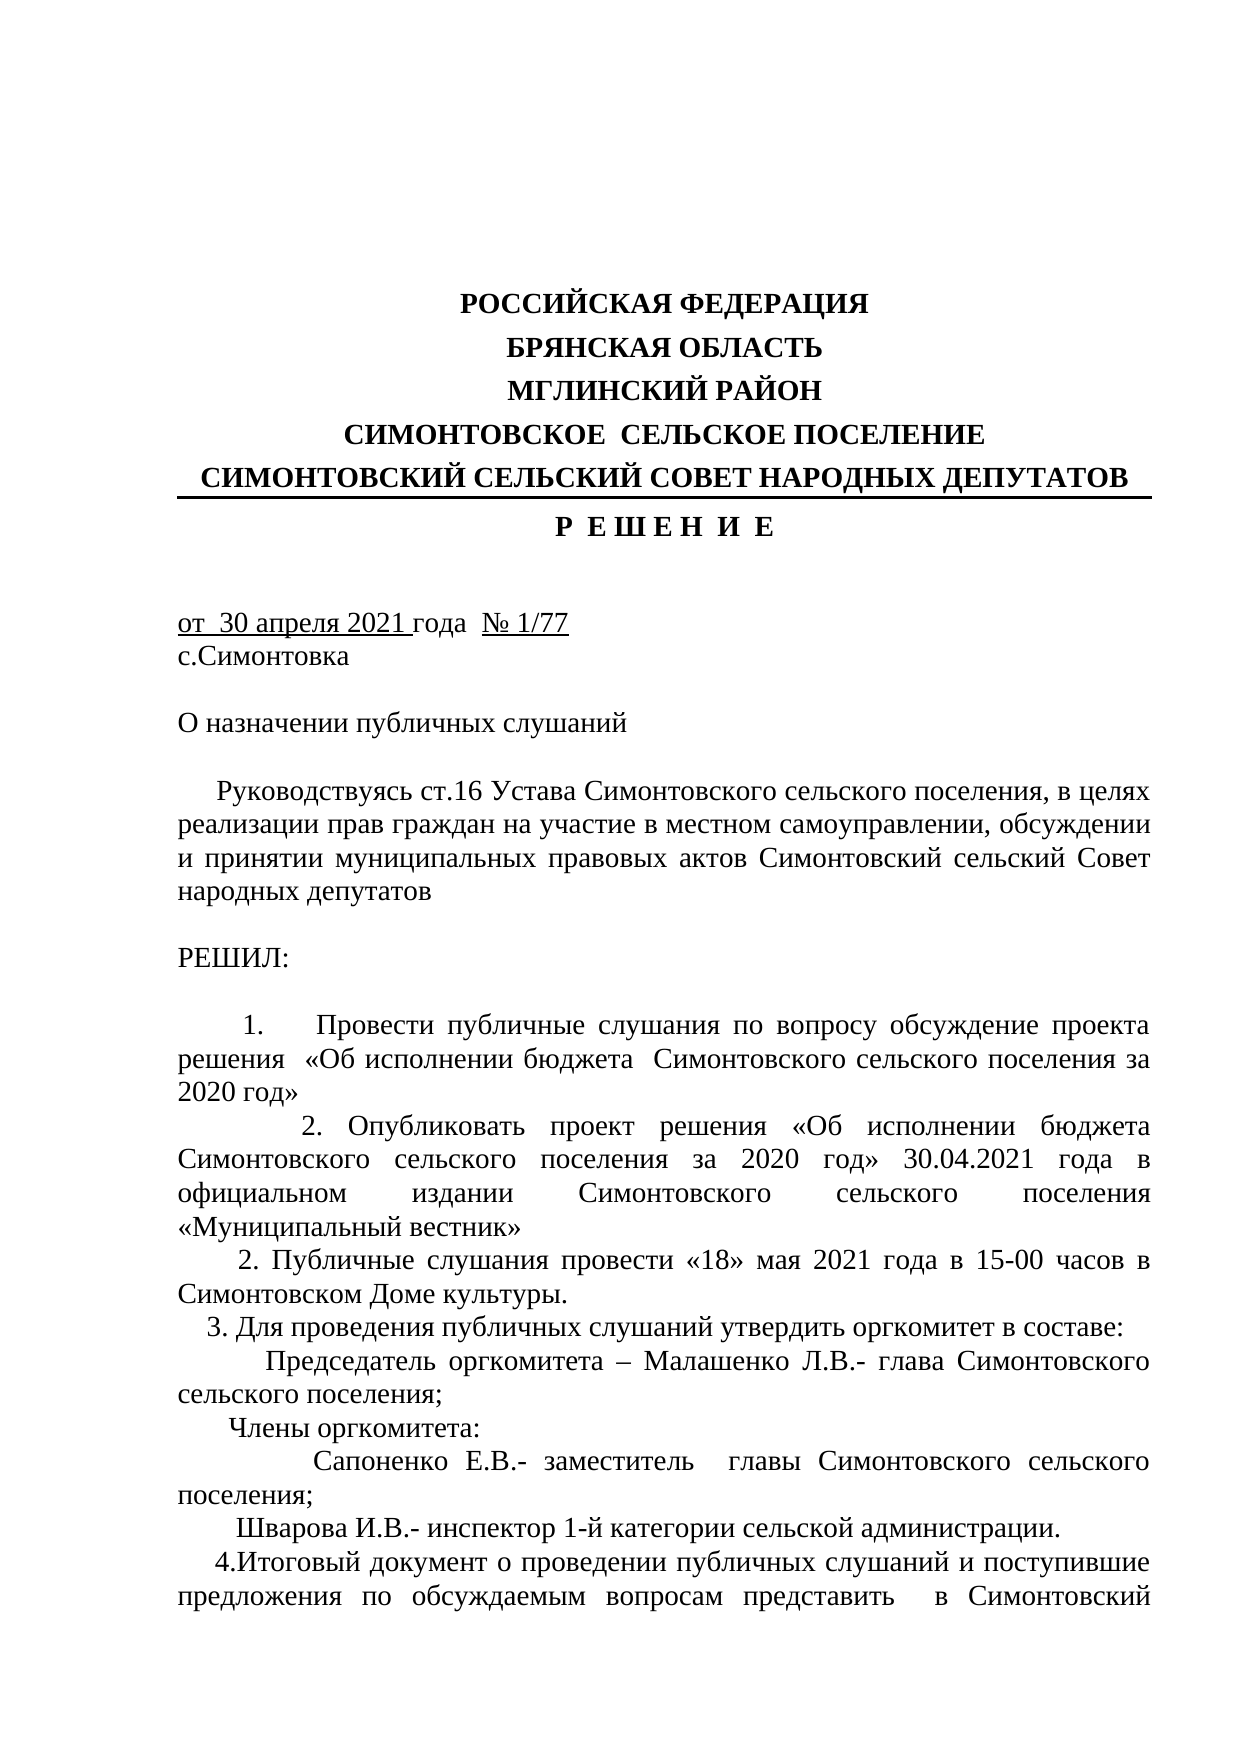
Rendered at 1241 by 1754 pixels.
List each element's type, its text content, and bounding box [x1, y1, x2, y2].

subtitle СИМОНТОВСКОЕ СЕЛЬСКОЕ ПОСЕЛЕНИЕ [177, 417, 1152, 450]
text 2. Опубликовать проект решения «Об исполнении бюджета Симонтовского сельского поселения за 2020 год» 30.04.2021 года в официальном издании Симонтовского сельского поселения «Муниципальный вестник» [177, 1108, 1152, 1242]
text 1. Провести публичные слушания по вопросу обсуждение проекта решения «Об исполнении бюджета Симонтовского сельского поселения за 2020 год» [177, 1007, 1152, 1108]
subtitle БРЯНСКАЯ ОБЛАСТЬ [177, 330, 1152, 363]
text от 30 апреля 2021 года № 1/77 [177, 605, 1152, 638]
subtitle МГЛИНСКИЙ РАЙОН [177, 373, 1152, 407]
subtitle РОССИЙСКАЯ ФЕДЕРАЦИЯ [177, 286, 1152, 320]
text Председатель оргкомитета – Малашенко Л.В.- глава Симонтовского сельского поселения; [177, 1343, 1152, 1410]
text с.Симонтовка [177, 638, 1152, 672]
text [177, 1544, 1152, 1611]
subtitle СИМОНТОВСКИЙ СЕЛЬСКИЙ СОВЕТ НАРОДНЫХ ДЕПУТАТОВ [177, 460, 1152, 496]
text Сапоненко Е.В.- заместитель главы Симонтовского сельского поселения; [177, 1443, 1152, 1511]
text РЕШИЛ: [177, 940, 1152, 974]
text Члены оргкомитета: [177, 1410, 1152, 1443]
subtitle Р Е Ш Е Н И Е [177, 509, 1152, 543]
text 3. Для проведения публичных слушаний утвердить оргкомитет в составе: [177, 1309, 1152, 1343]
text Шварова И.В.- инспектор 1-й категории сельской администрации. [177, 1511, 1152, 1544]
text Руководствуясь ст.16 Устава Симонтовского сельского поселения, в целях реализации прав граждан на участие в местном самоуправлении, обсуждении и принятии муниципальных правовых актов Симонтовский сельский Совет народных депутатов [177, 773, 1152, 907]
text 2. Публичные слушания провести «18» мая 2021 года в 15-00 часов в Симонтовском Доме культуры. [177, 1242, 1152, 1309]
text О назначении публичных слушаний [177, 706, 724, 739]
